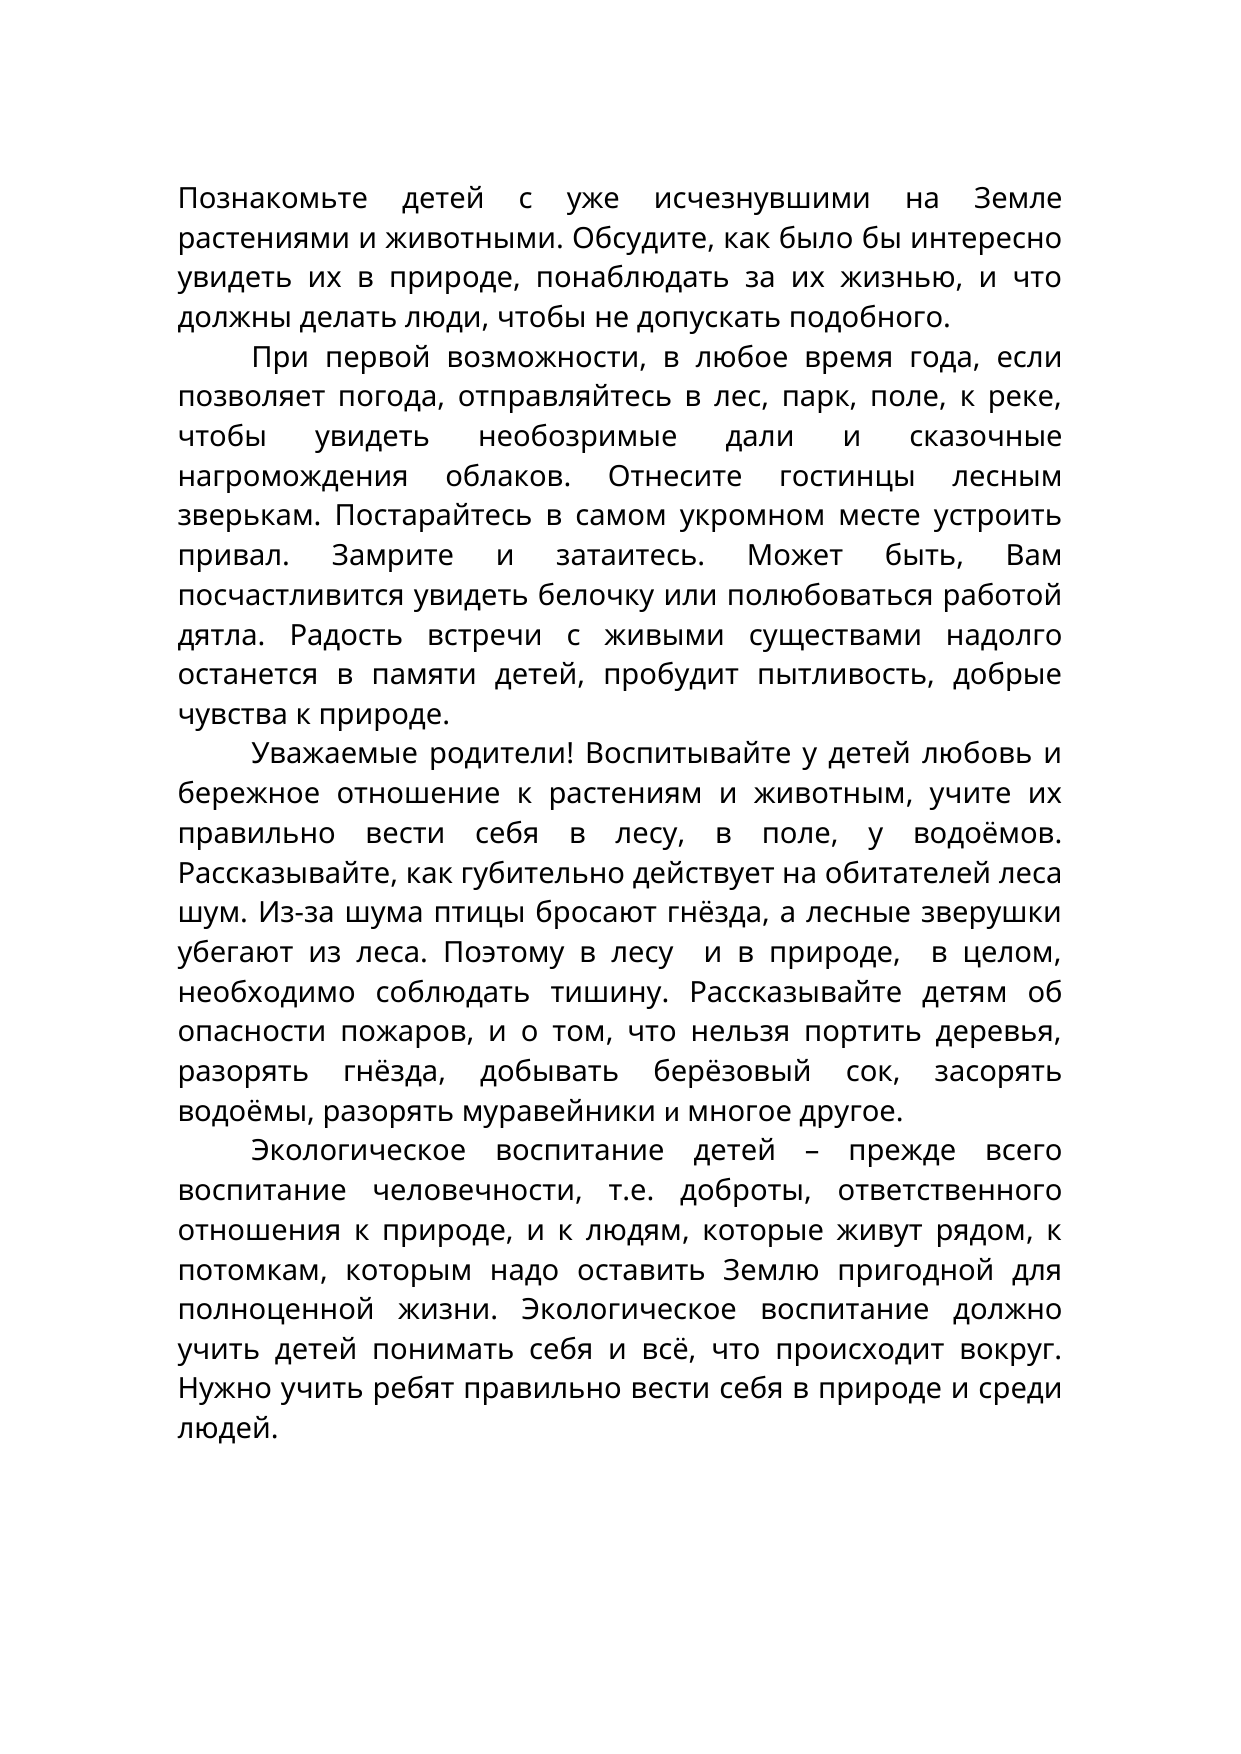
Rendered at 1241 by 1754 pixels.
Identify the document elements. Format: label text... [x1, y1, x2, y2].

text Познакомьте детей с уже исчезнувшими на Земле растениями и животными. Обсудите, как было бы интересно увидеть их в природе, понаблюдать за их жизнью, и что должны делать люди, чтобы не допускать подобного. [177, 177, 1063, 336]
text Экологическое воспитание детей – прежде всего воспитание человечности, т.е. доброты, ответственного отношения к природе, и к людям, которые живут рядом, к потомкам, которым надо оставить Землю пригодной для полноценной жизни. Экологическое воспитание должно учить детей понимать себя и всё, что происходит вокруг. Нужно учить ребят правильно вести себя в природе и среди людей. [177, 1130, 1063, 1447]
text При первой возможности, в любое время года, если позволяет погода, отправляйтесь в лес, парк, поле, к реке, чтобы увидеть необозримые дали и сказочные нагромождения облаков. Отнесите гостинцы лесным зверькам. Постарайтесь в самом укромном месте устроить привал. Замрите и затаитесь. Может быть, Вам посчастливится увидеть белочку или полюбоваться работой дятла. Радость встречи с живыми существами надолго останется в памяти детей, пробудит пытливость, добрые чувства к природе. [177, 336, 1063, 733]
text Уважаемые родители! Воспитывайте у детей любовь и бережное отношение к растениям и животным, учите их правильно вести себя в лесу, в поле, у водоёмов. Рассказывайте, как губительно действует на обитателей леса шум. Из-за шума птицы бросают гнёзда, а лесные зверушки убегают из леса. Поэтому в лесу и в природе, в целом, необходимо соблюдать тишину. Рассказывайте детям об опасности пожаров, и о том, что нельзя портить деревья, разорять гнёзда, добывать берёзовый сок, засорять водоёмы, разорять муравейники и многое другое. [177, 733, 1063, 1130]
